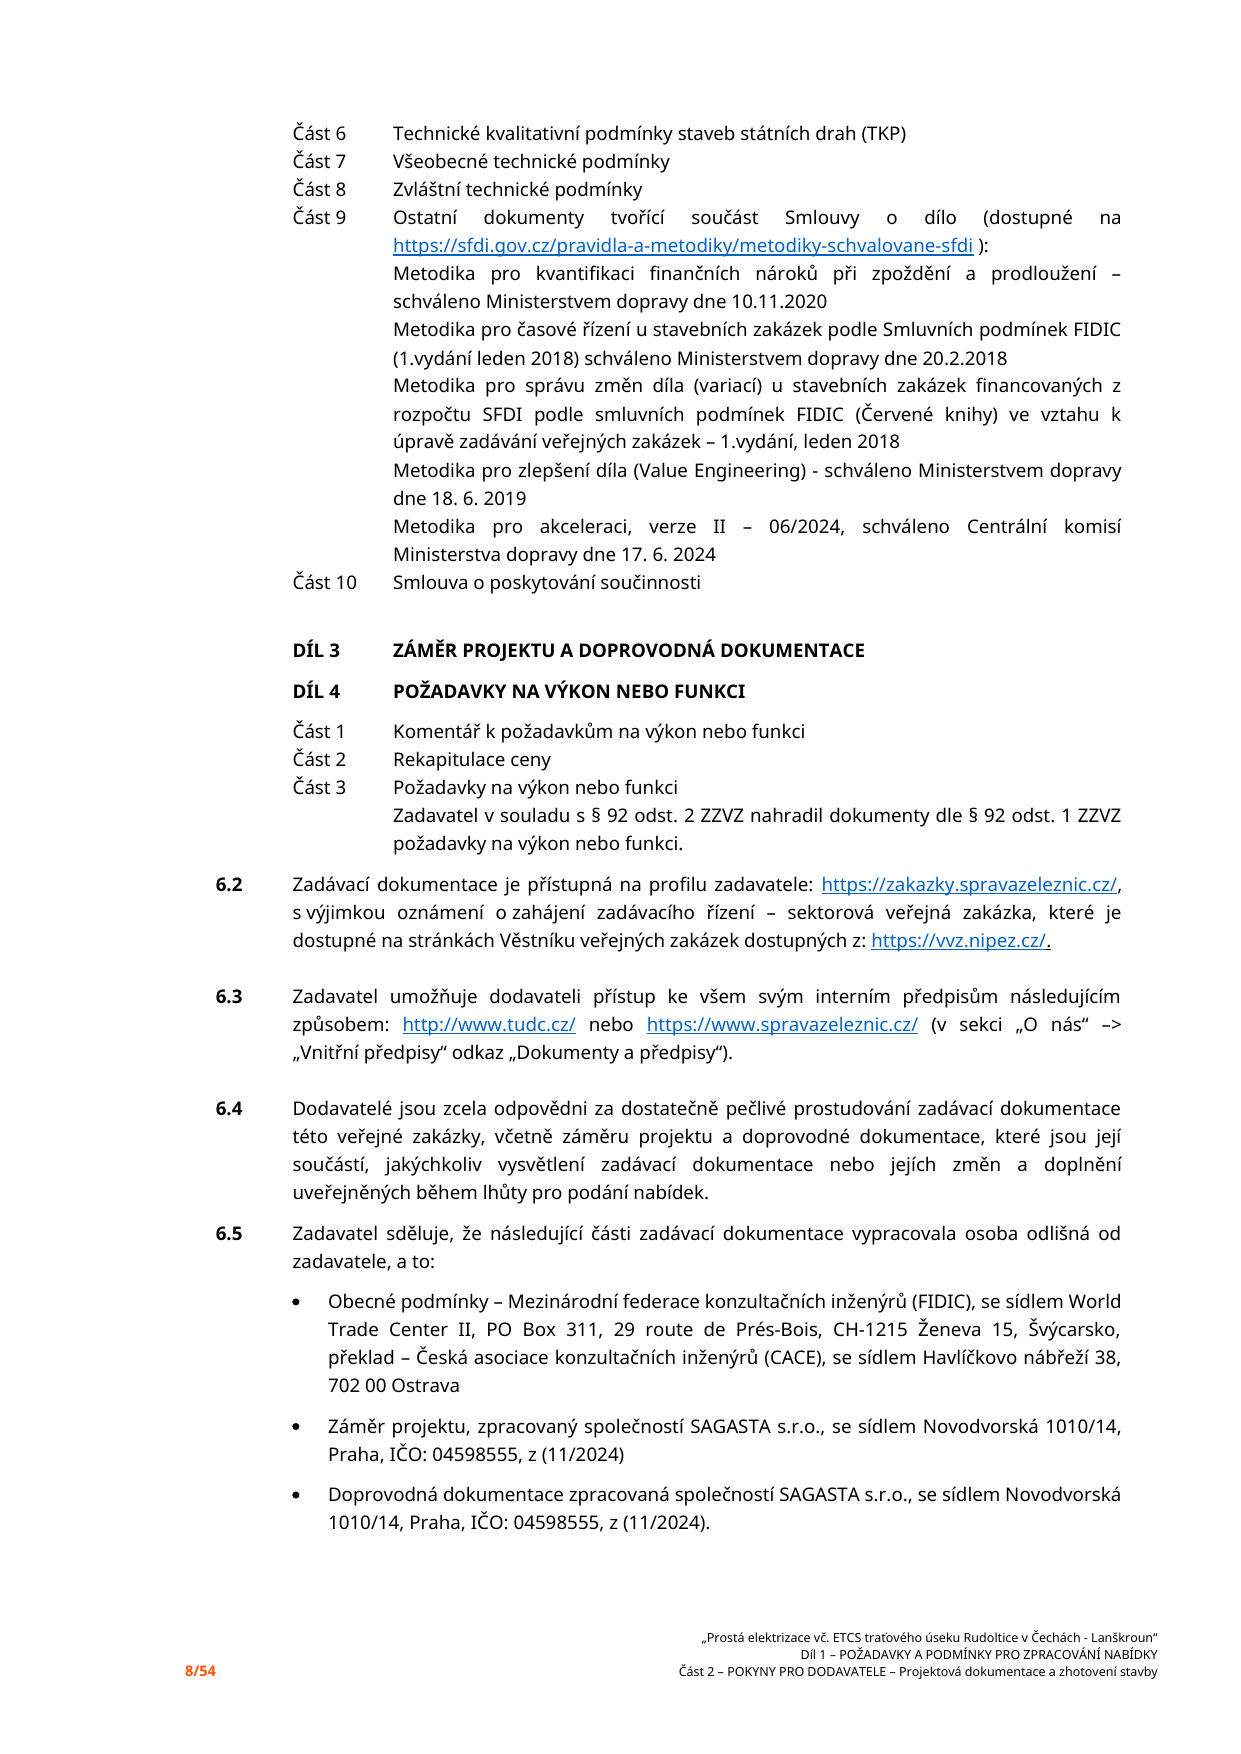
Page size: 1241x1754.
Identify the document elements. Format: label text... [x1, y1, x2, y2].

text Metodika pro akceleraci, verze II – 06/2024, schváleno Centrální komisí Ministerstva dopravy dne 17. 6. 2024 [292, 513, 1122, 566]
text Metodika pro časové řízení u stavebních zakázek podle Smluvních podmínek FIDIC (1.vydání leden 2018) schváleno Ministerstvem dopravy dne 20.2.2018 [292, 317, 1122, 370]
text Část 3 Požadavky na výkon nebo funkci [292, 774, 1122, 800]
text Metodika pro zlepšení díla (Value Engineering) - schváleno Ministerstvem dopravy dne 18. 6. 2019 [292, 457, 1122, 510]
text Záměr projektu, zpracovaný společností SAGASTA s.r.o., se sídlem Novodvorská 1010/14, Praha, IČO: 04598555, z (11/2024) [292, 1413, 1122, 1467]
text Část 9 Ostatní dokumenty tvořící součást Smlouvy o dílo (dostupné na https://sfdi.gov.cz/pravidla-a-metodiky/metodiky-schvalovane-sfdi ): [292, 205, 1122, 258]
text Část 2 Rekapitulace ceny [292, 747, 1122, 772]
text Zadavatel umožňuje dodavateli přístup ke všem svým interním předpisům následujícím způsobem: http://www.tudc.cz/ nebo https://www.spravazeleznic.cz/ (v sekci „O nás“ –> „Vnitřní předpisy“ odkaz „Dokumenty a předpisy“). [216, 983, 1122, 1065]
text DÍL 4 POŽADAVKY NA VÝKON NEBO FUNKCI [292, 678, 1122, 703]
text Zadavatel sděluje, že následující části zadávací dokumentace vypracovala osoba odlišná od zadavatele, a to: [216, 1220, 1122, 1273]
text Metodika pro správu změn díla (variací) u stavebních zakázek financovaných z rozpočtu SFDI podle smluvních podmínek FIDIC (Červené knihy) ve vztahu k úpravě zadávání veřejných zakázek – 1.vydání, leden 2018 [292, 373, 1122, 454]
text Dodavatelé jsou zcela odpovědni za dostatečně pečlivé prostudování zadávací dokumentace této veřejné zakázky, včetně záměru projektu a doprovodné dokumentace, které jsou její součástí, jakýchkoliv vysvětlení zadávací dokumentace nebo jejích změn a doplnění uveřejněných během lhůty pro podání nabídek. [216, 1095, 1122, 1205]
text Část 7 Všeobecné technické podmínky [292, 149, 1122, 174]
text Doprovodná dokumentace zpracovaná společností SAGASTA s.r.o., se sídlem Novodvorská 1010/14, Praha, IČO: 04598555, z (11/2024). [292, 1482, 1122, 1535]
text Metodika pro kvantifikaci finančních nároků při zpoždění a prodloužení – schváleno Ministerstvem dopravy dne 10.11.2020 [292, 261, 1122, 314]
text Část 6 Technické kvalitativní podmínky staveb státních drah (TKP) [292, 121, 1122, 146]
text Zadávací dokumentace je přístupná na profilu zadavatele: https://zakazky.spravazeleznic.cz/, s výjimkou oznámení o zahájení zadávacího řízení – sektorová veřejná zakázka, které je dostupné na stránkách Věstníku veřejných zakázek dostupných z: https://vvz.nipez.cz/. [216, 871, 1122, 953]
text Část 1 Komentář k požadavkům na výkon nebo funkci [292, 718, 1122, 744]
text Část 10 Smlouva o poskytování součinnosti [292, 569, 1122, 594]
text Obecné podmínky – Mezinárodní federace konzultačních inženýrů (FIDIC), se sídlem World Trade Center II, PO Box 311, 29 route de Prés-Bois, CH-1215 Ženeva 15, Švýcarsko, překlad – Česká asociace konzultačních inženýrů (CACE), se sídlem Havlíčkovo nábřeží 38, 702 00 Ostrava [292, 1288, 1122, 1398]
text Část 8 Zvláštní technické podmínky [292, 177, 1122, 202]
text DÍL 3 ZÁMĚR PROJEKTU A DOPROVODNÁ DOKUMENTACE [292, 637, 1122, 663]
text Zadavatel v souladu s § 92 odst. 2 ZZVZ nahradil dokumenty dle § 92 odst. 1 ZZVZ požadavky na výkon nebo funkci. [292, 803, 1122, 856]
